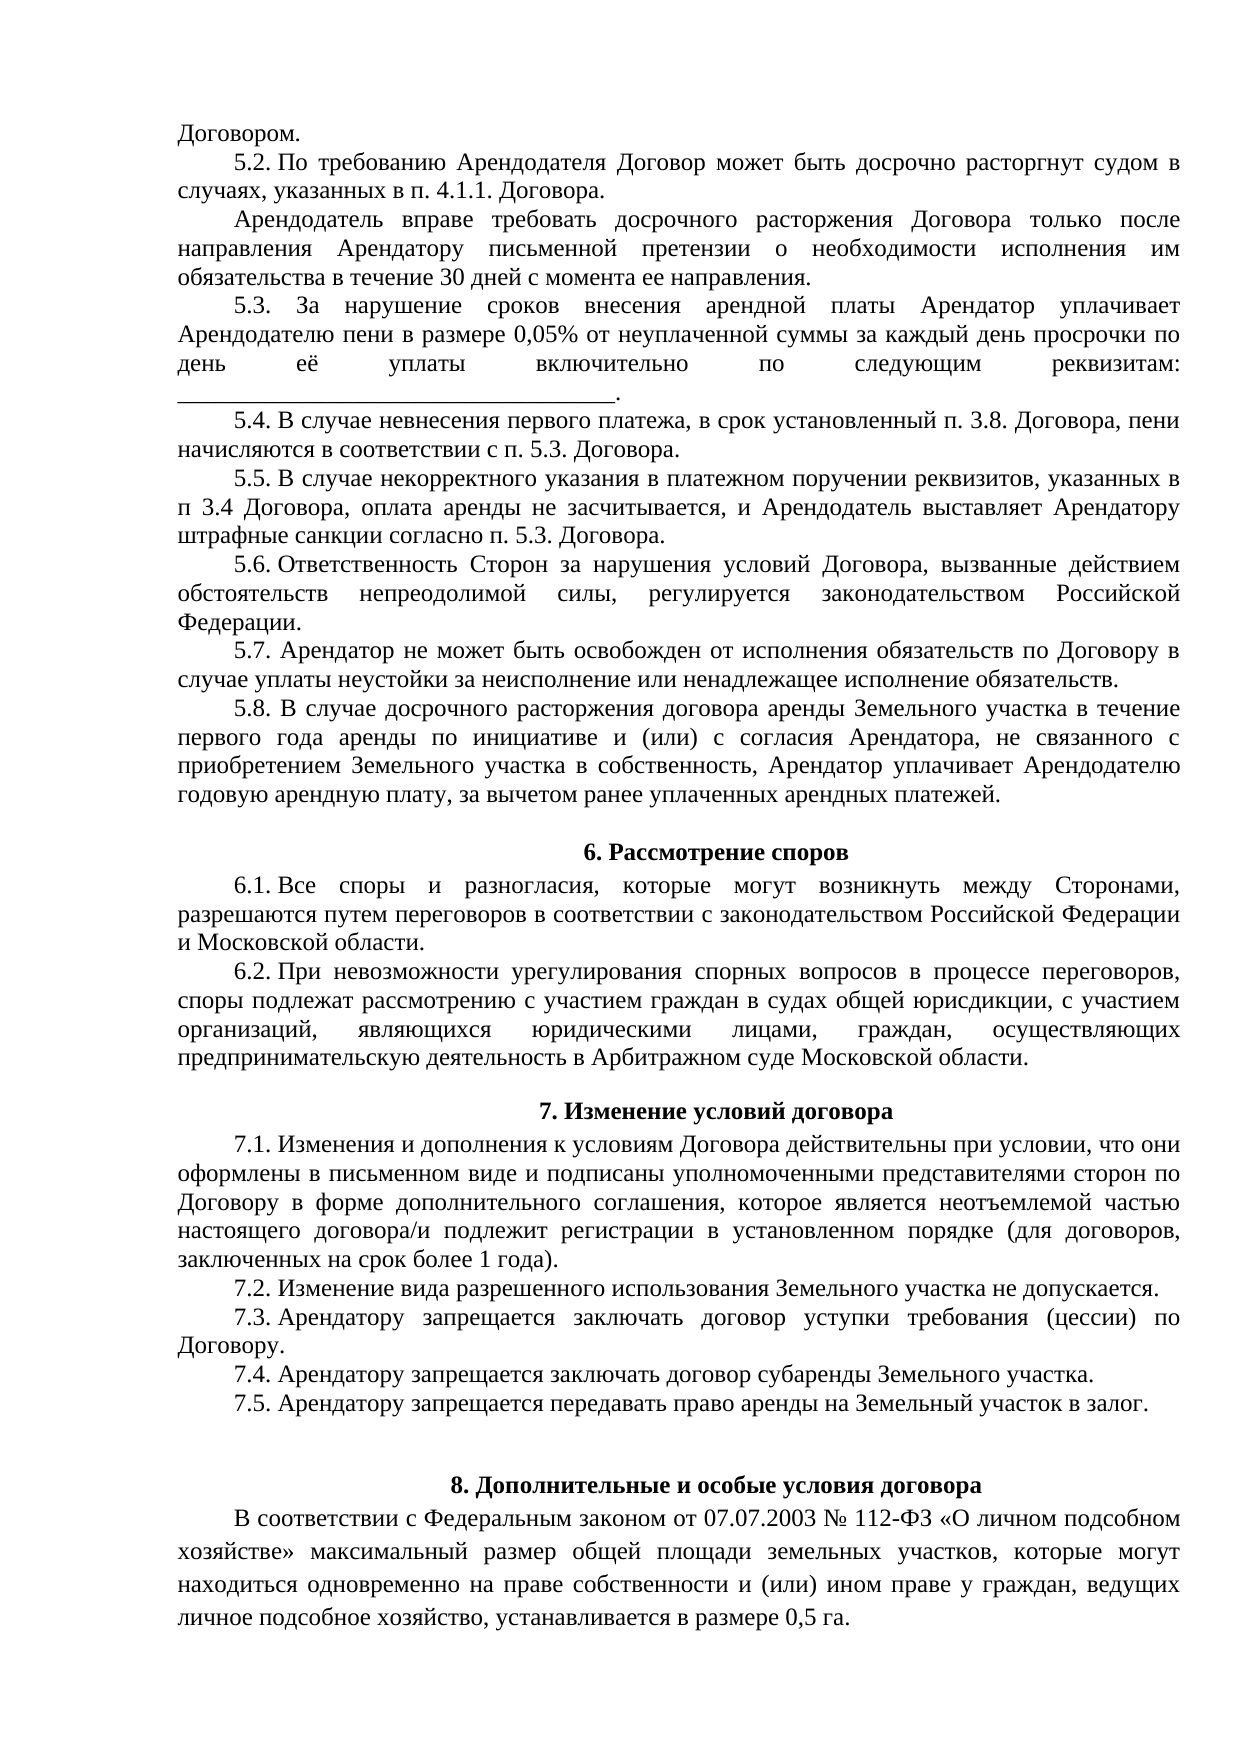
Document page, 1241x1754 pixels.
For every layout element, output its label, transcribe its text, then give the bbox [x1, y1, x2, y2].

text 6. Рассмотрение споров [177, 837, 1181, 866]
text 6.1. Все споры и разногласия, которые могут возникнуть между Сторонами, разрешаются путем переговоров в соответствии с законодательством Российской Федерации и Московской области. [177, 870, 1181, 956]
text 7.4. Арендатору запрещается заключать договор субаренды Земельного участка. [177, 1359, 1181, 1388]
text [177, 118, 1181, 147]
text В соответствии с Федеральным законом от 07.07.2003 № 112-ФЗ «О личном подсобном хозяйстве» максимальный размер общей площади земельных участков, которые могут находиться одновременно на праве собственности и (или) ином праве у граждан, ведущих личное подсобное хозяйство, устанавливается в размере 0,5 га. [177, 1503, 1181, 1631]
text 7. Изменение условий договора [177, 1096, 1181, 1125]
text Арендодатель вправе требовать досрочного расторжения Договора только после направления Арендатору письменной претензии о необходимости исполнения им обязательства в течение 30 дней с момента ее направления. [177, 204, 1181, 291]
text 7.1. Изменения и дополнения к условиям Договора действительны при условии, что они оформлены в письменном виде и подписаны уполномоченными представителями сторон по Договору в форме дополнительного соглашения, которое является неотъемлемой частью настоящего договора/и подлежит регистрации в установленном порядке (для договоров, заключенных на срок более 1 года). [177, 1129, 1181, 1273]
text 5.6. Ответственность Сторон за нарушения условий Договора, вызванные действием обстоятельств непреодолимой силы, регулируется законодательством Российской Федерации. [177, 549, 1181, 636]
text 7.5. Арендатору запрещается передавать право аренды на Земельный участок в залог. [177, 1388, 1181, 1417]
text 5.5. В случае некорректного указания в платежном поручении реквизитов, указанных в п 3.4 Договора, оплата аренды не засчитывается, и Арендодатель выставляет Арендатору штрафные санкции согласно п. 5.3. Договора. [177, 463, 1181, 549]
text 7.2. Изменение вида разрешенного использования Земельного участка не допускается. [177, 1273, 1181, 1302]
text 5.3. За нарушение сроков внесения арендной платы Арендатор уплачивает Арендодателю пени в размере 0,05% от неуплаченной суммы за каждый день просрочки по день её уплаты включительно по следующим реквизитам: ___________________________________. [177, 291, 1181, 406]
text 5.4. В случае невнесения первого платежа, в срок установленный п. 3.8. Договора, пени начисляются в соответствии с п. 5.3. Договора. [177, 406, 1181, 463]
text 8. Дополнительные и особые условия договора [177, 1470, 1181, 1499]
text 7.3. Арендатору запрещается заключать договор уступки требования (цессии) по Договору. [177, 1302, 1181, 1359]
text 5.7. Арендатор не может быть освобожден от исполнения обязательств по Договору в случае уплаты неустойки за неисполнение или ненадлежащее исполнение обязательств. [177, 636, 1181, 693]
text 5.2. По требованию Арендодателя Договор может быть досрочно расторгнут судом в случаях, указанных в п. 4.1.1. Договора. [177, 147, 1181, 204]
text 6.2. При невозможности урегулирования спорных вопросов в процессе переговоров, споры подлежат рассмотрению с участием граждан в судах общей юрисдикции, с участием организаций, являющихся юридическими лицами, граждан, осуществляющих предпринимательскую деятельность в Арбитражном суде Московской области. [177, 956, 1181, 1071]
text 5.8. В случае досрочного расторжения договора аренды Земельного участка в течение первого года аренды по инициативе и (или) с согласия Арендатора, не связанного с приобретением Земельного участка в собственность, Арендатор уплачивает Арендодателю годовую арендную плату, за вычетом ранее уплаченных арендных платежей. [177, 693, 1181, 808]
